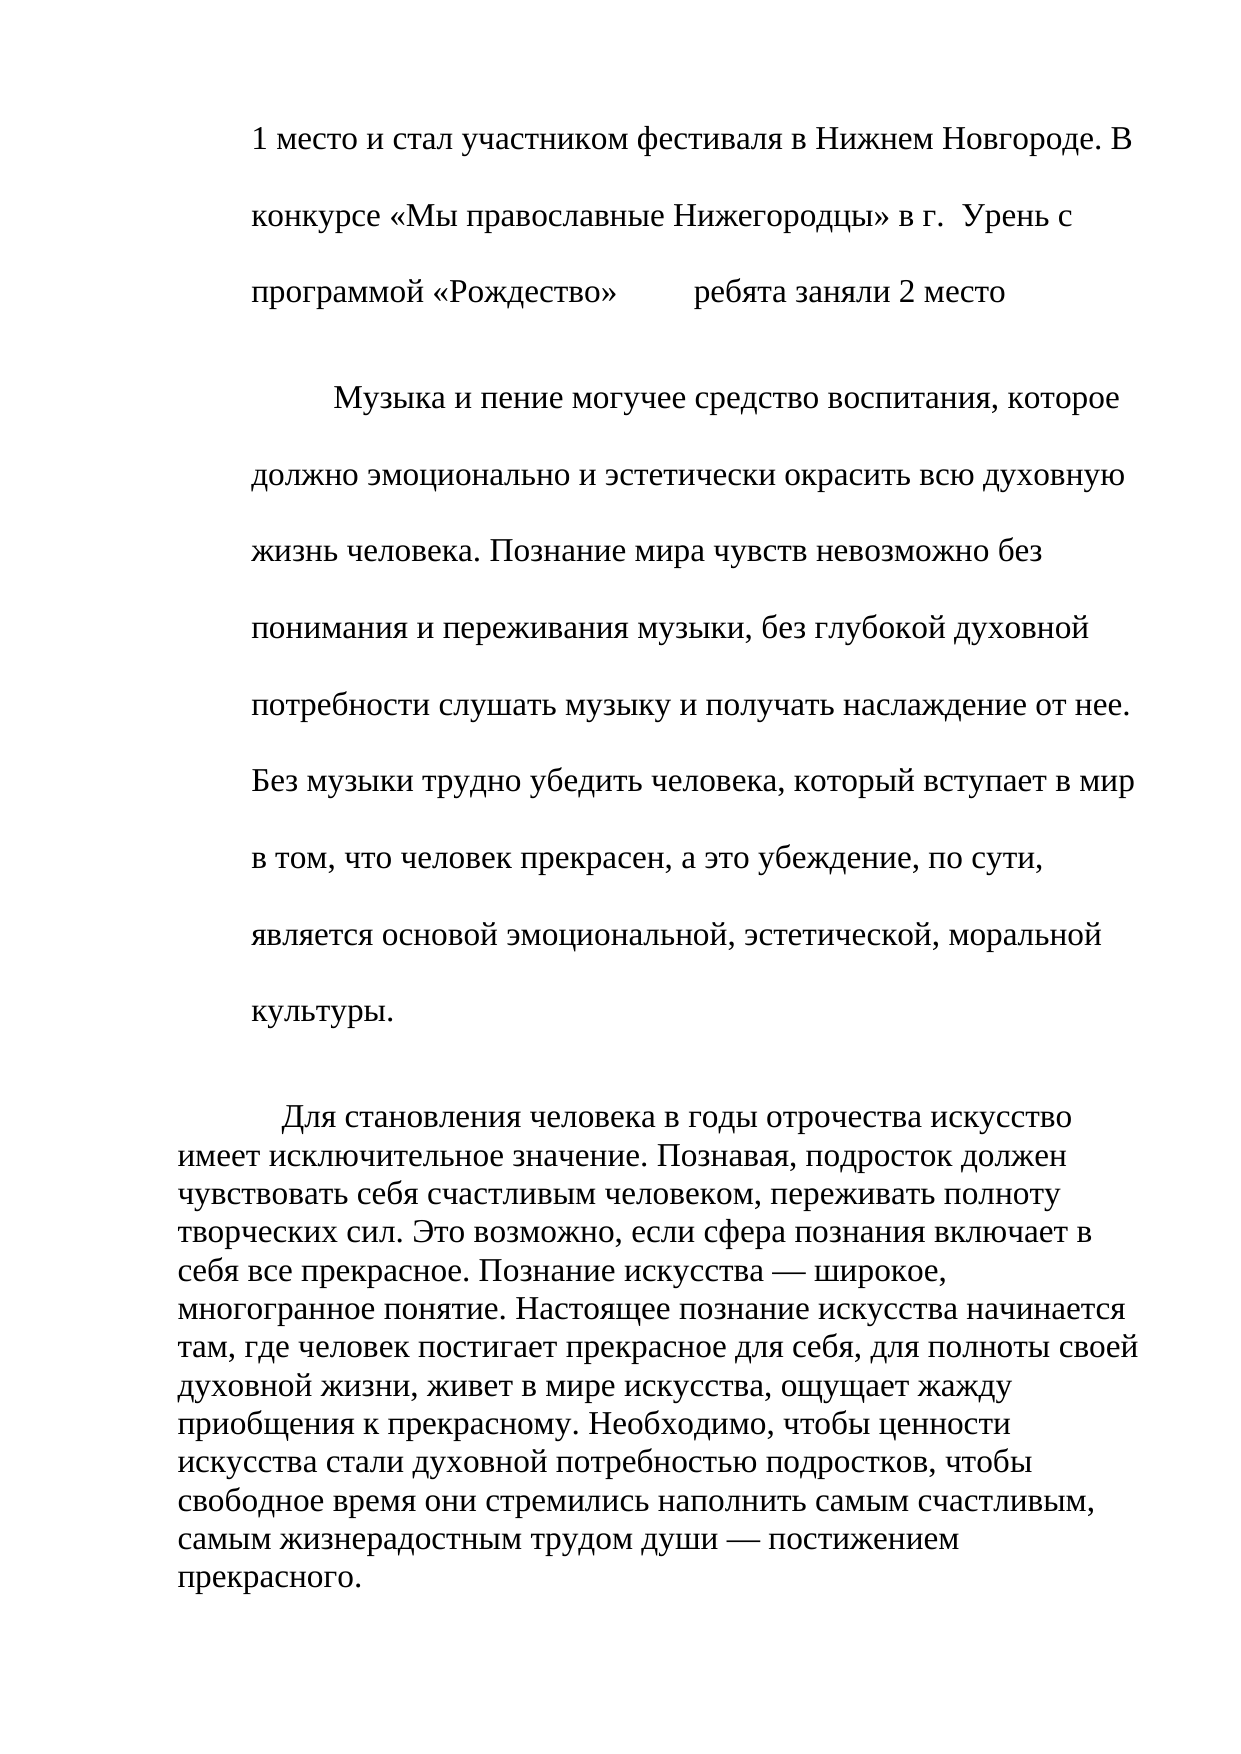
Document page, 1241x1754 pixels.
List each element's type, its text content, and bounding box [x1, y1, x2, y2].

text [251, 118, 1152, 310]
text Для становления человека в годы отрочества искусство имеет исключительное значение. Познавая, подросток должен чувствовать себя счастливым человеком, переживать полноту творческих сил. Это возможно, если сфера познания включает в себя все прекрасное. Познание искусства — широкое, многогранное понятие. Настоящее познание искусства начинается там, где человек постигает прекрасное для себя, для полноты своей духовной жизни, живет в мире искусства, ощущает жажду приобщения к прекрасному. Необходимо, чтобы ценности искусства стали духовной потребностью подростков, чтобы свободное время они стремились наполнить самым счастливым, самым жизнерадостным трудом души — постижением прекрасного. [177, 1096, 1152, 1595]
text Музыка и пение могучее средство воспитания, которое должно эмоционально и эстетически окрасить всю духовную жизнь человека. Познание мира чувств невозможно без понимания и переживания музыки, без глубокой духовной потребности слушать музыку и получать наслаждение от нее. Без музыки трудно убедить человека, который вступает в мир в том, что человек прекрасен, а это убеждение, по сути, является основой эмоциональной, эстетической, моральной культуры. [251, 377, 1152, 1029]
